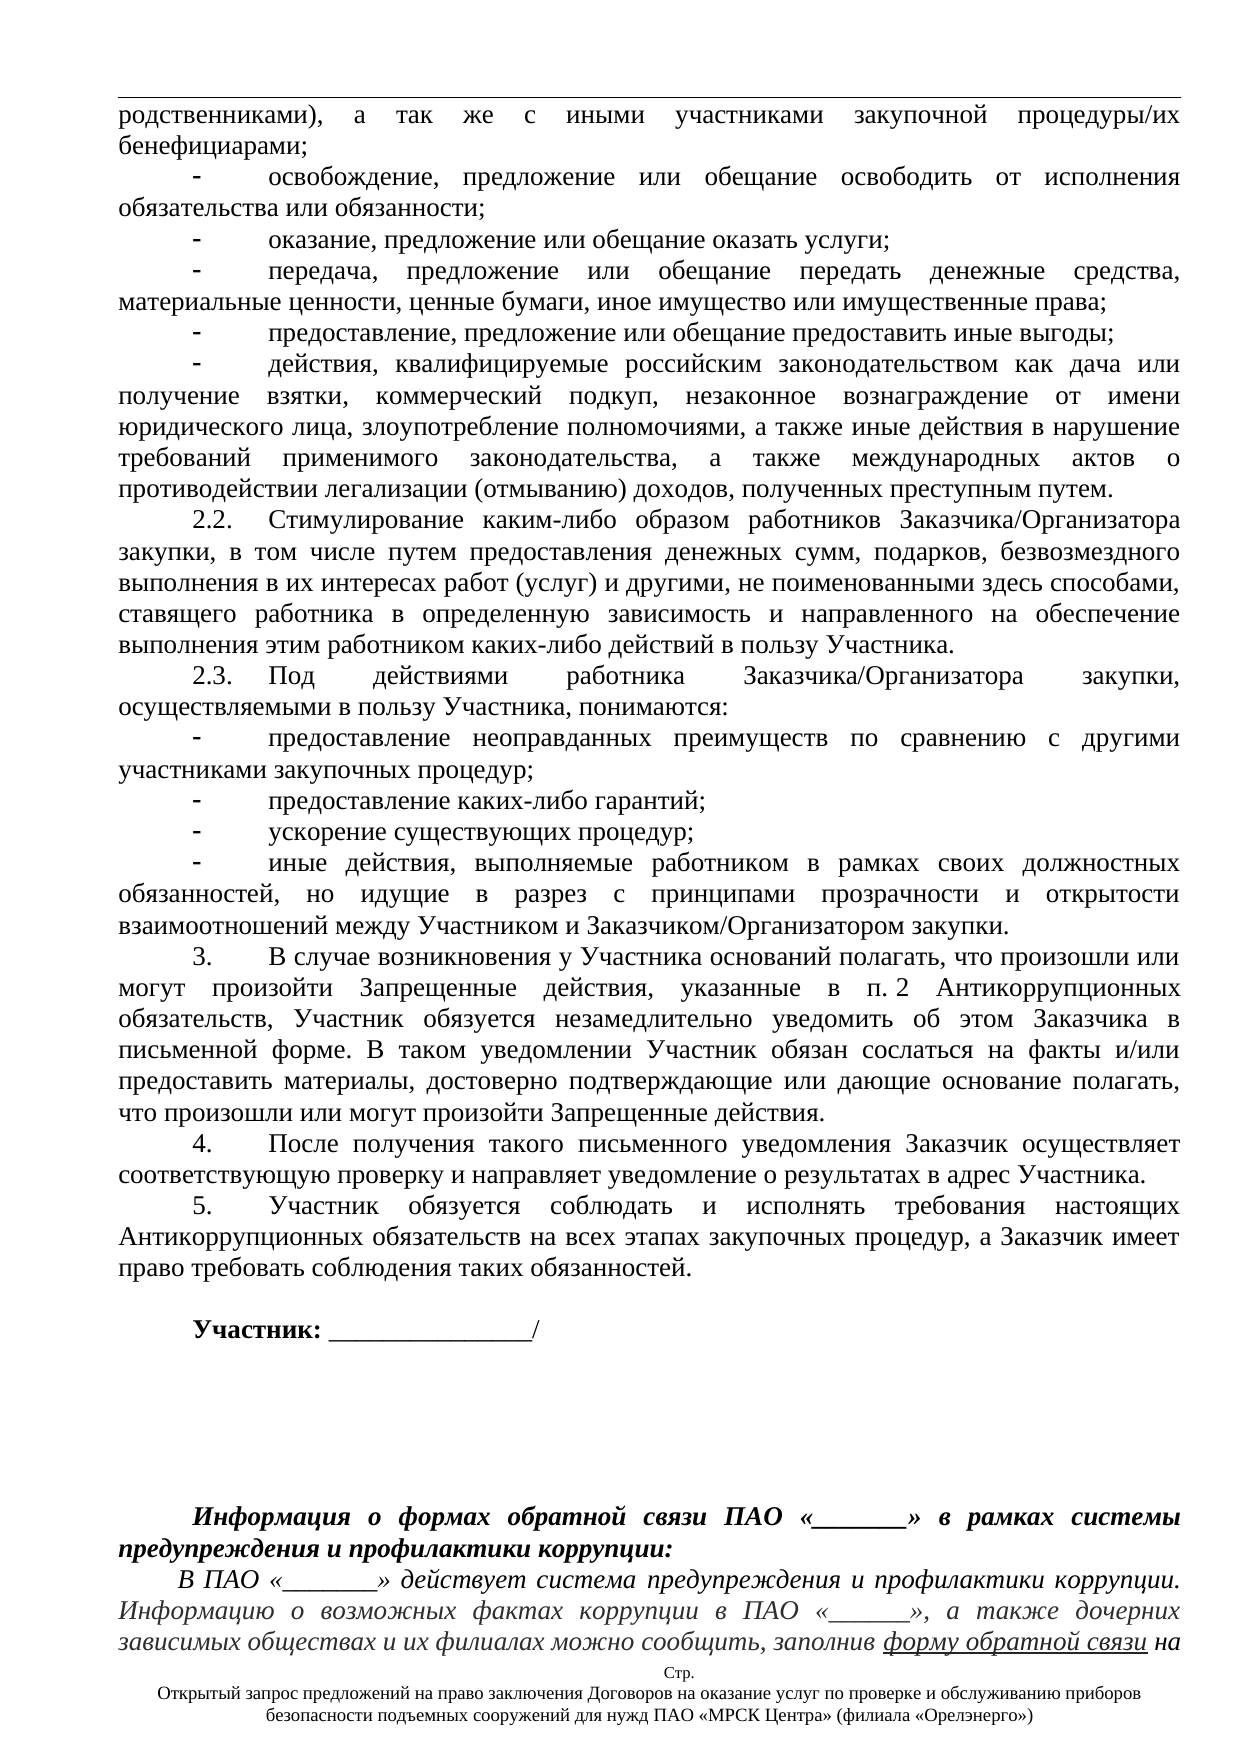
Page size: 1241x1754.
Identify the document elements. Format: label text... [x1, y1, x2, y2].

list ускорение существующих процедур; [118, 815, 1181, 846]
list После получения такого письменного уведомления Заказчик осуществляет соответствующую проверку и направляет уведомление о результатах в адрес Участника. [118, 1127, 1181, 1189]
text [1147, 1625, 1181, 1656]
list В случае возникновения у Участника оснований полагать, что произошли или могут произойти Запрещенные действия, указанные в п. 2 Антикоррупционных обязательств, Участник обязуется незамедлительно уведомить об этом Заказчика в письменной форме. В таком уведомлении Участник обязан сослаться на факты и/или предоставить материалы, достоверно подтверждающие или дающие основание полагать, что произошли или могут произойти Запрещенные действия. [118, 940, 1181, 1127]
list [118, 98, 1181, 160]
list передача, предложение или обещание передать денежные средства, материальные ценности, ценные бумаги, иное имущество или имущественные права; [118, 254, 1181, 316]
list Cтимулирование каким-либо образом работников Заказчика/Организатора закупки, в том числе путем предоставления денежных сумм, подарков, безвозмездного выполнения в их интересах работ (услуг) и другими, не поименованными здесь способами, ставящего работника в определенную зависимость и направленного на обеспечение выполнения этим работником каких-либо действий в пользу Участника. [118, 503, 1181, 659]
list предоставление неоправданных преимуществ по сравнению с другими участниками закупочных процедур; [118, 721, 1181, 784]
list иные действия, выполняемые работником в рамках своих должностных обязанностей, но идущие в разрез с принципами прозрачности и открытости взаимоотношений между Участником и Заказчиком/Организатором закупки. [118, 846, 1181, 940]
list предоставление каких-либо гарантий; [118, 784, 1181, 815]
text Участник: _______________/ [118, 1314, 1181, 1345]
text Информация о формах обратной связи ПАО «_______» в рамках системы предупреждения и профилактики коррупции: [118, 1501, 1181, 1563]
list оказание, предложение или обещание оказать услуги; [118, 223, 1181, 254]
list Участник обязуется соблюдать и исполнять требования настоящих Антикоррупционных обязательств на всех этапах закупочных процедур, а Заказчик имеет право требовать соблюдения таких обязанностей. [118, 1189, 1181, 1282]
list действия, квалифицируемые российским законодательством как дача или получение взятки, коммерческий подкуп, незаконное вознаграждение от имени юридического лица, злоупотребление полномочиями, а также иные действия в нарушение требований применимого законодательства, а также международных актов о противодействии легализации (отмыванию) доходов, полученных преступным путем. [118, 348, 1181, 503]
list предоставление, предложение или обещание предоставить иные выгоды; [118, 316, 1181, 348]
list Под действиями работника Заказчика/Организатора закупки, осуществляемыми в пользу Участника, понимаются: [118, 659, 1181, 721]
list освобождение, предложение или обещание освободить от исполнения обязательства или обязанности; [118, 160, 1181, 223]
